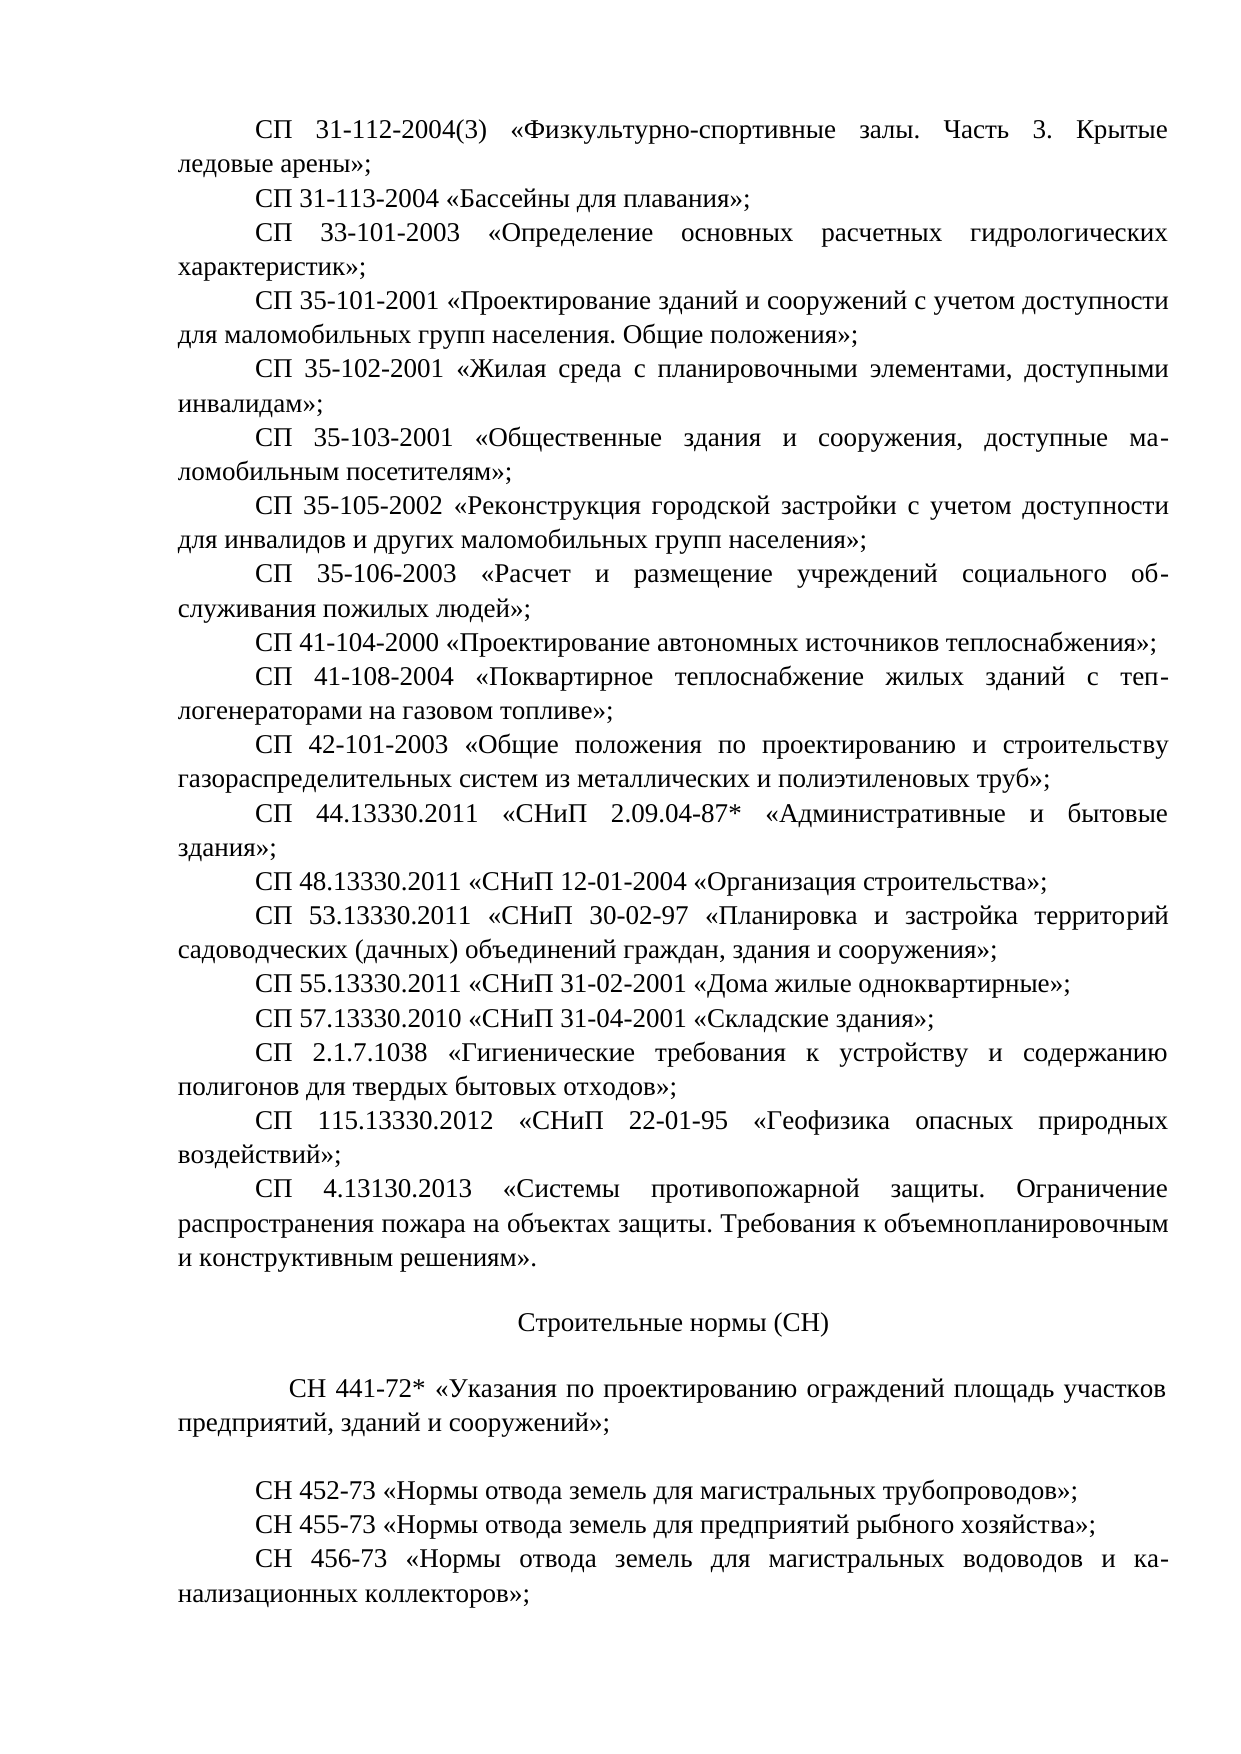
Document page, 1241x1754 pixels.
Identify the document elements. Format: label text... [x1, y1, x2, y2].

text СП 55.13330.2011 «СНиП 31-02-2001 «Дома жилые одноквартирные»; [178, 967, 1169, 999]
text СН 455-73 «Нормы отвода земель для предприятий рыбного хозяйства»; [178, 1508, 1169, 1539]
text СН 441-72* «Указания по проектированию ограждений площадь участков предприятий, зданий и сооружений»; [178, 1372, 1169, 1437]
text СП 4.13130.2013 «Системы противопожарной защиты. Ограничение распространения пожара на объектах защиты. Требования к объемнопланировочным и конструктивным решениям». [178, 1172, 1169, 1272]
text СП 35-102-2001 «Жилая среда с планировочными элементами, доступными инвалидам»; [178, 352, 1169, 418]
text СН 456-73 «Нормы отвода земель для магистральных водоводов и канализационных коллекторов»; [178, 1542, 1169, 1608]
text СП 31-112-2004(3) «Физкультурно-спортивные залы. Часть 3. Крытые ледовые арены»; [178, 113, 1169, 179]
text СП 41-108-2004 «Поквартирное теплоснабжение жилых зданий с теплогенераторами на газовом топливе»; [178, 660, 1169, 725]
text СП 57.13330.2010 «СНиП 31-04-2001 «Складские здания»; [178, 1002, 1169, 1033]
text СП 44.13330.2011 «СНиП 2.09.04-87* «Административные и бытовые здания»; [178, 797, 1169, 862]
text СП 31-113-2004 «Бассейны для плавания»; [178, 182, 1169, 213]
text СП 53.13330.2011 «СНиП 30-02-97 «Планировка и застройка территорий садоводческих (дачных) объединений граждан, здания и сооружения»; [178, 899, 1169, 964]
text Строительные нормы (СН) [178, 1306, 1169, 1337]
text СН 452-73 «Нормы отвода земель для магистральных трубопроводов»; [178, 1474, 1169, 1505]
text СП 41-104-2000 «Проектирование автономных источников теплоснабжения»; [178, 626, 1169, 657]
text СП 35-106-2003 «Расчет и размещение учреждений социального обслуживания пожилых людей»; [178, 557, 1169, 623]
text СП 115.13330.2012 «СНиП 22-01-95 «Геофизика опасных природных воздействий»; [178, 1104, 1169, 1169]
text СП 2.1.7.1038 «Гигиенические требования к устройству и содержанию полигонов для твердых бытовых отходов»; [178, 1036, 1169, 1101]
text СП 42-101-2003 «Общие положения по проектированию и строительству газораспределительных систем из металлических и полиэтиленовых труб»; [178, 728, 1169, 794]
text СП 35-103-2001 «Общественные здания и сооружения, доступные маломобильным посетителям»; [178, 421, 1169, 486]
text СП 48.13330.2011 «СНиП 12-01-2004 «Организация строительства»; [178, 865, 1169, 896]
text СП 33-101-2003 «Определение основных расчетных гидрологических характеристик»; [178, 216, 1169, 281]
text СП 35-105-2002 «Реконструкция городской застройки с учетом доступности для инвалидов и других маломобильных групп населения»; [178, 489, 1169, 554]
text СП 35-101-2001 «Проектирование зданий и сооружений с учетом доступности для маломобильных групп населения. Общие положения»; [178, 284, 1169, 349]
